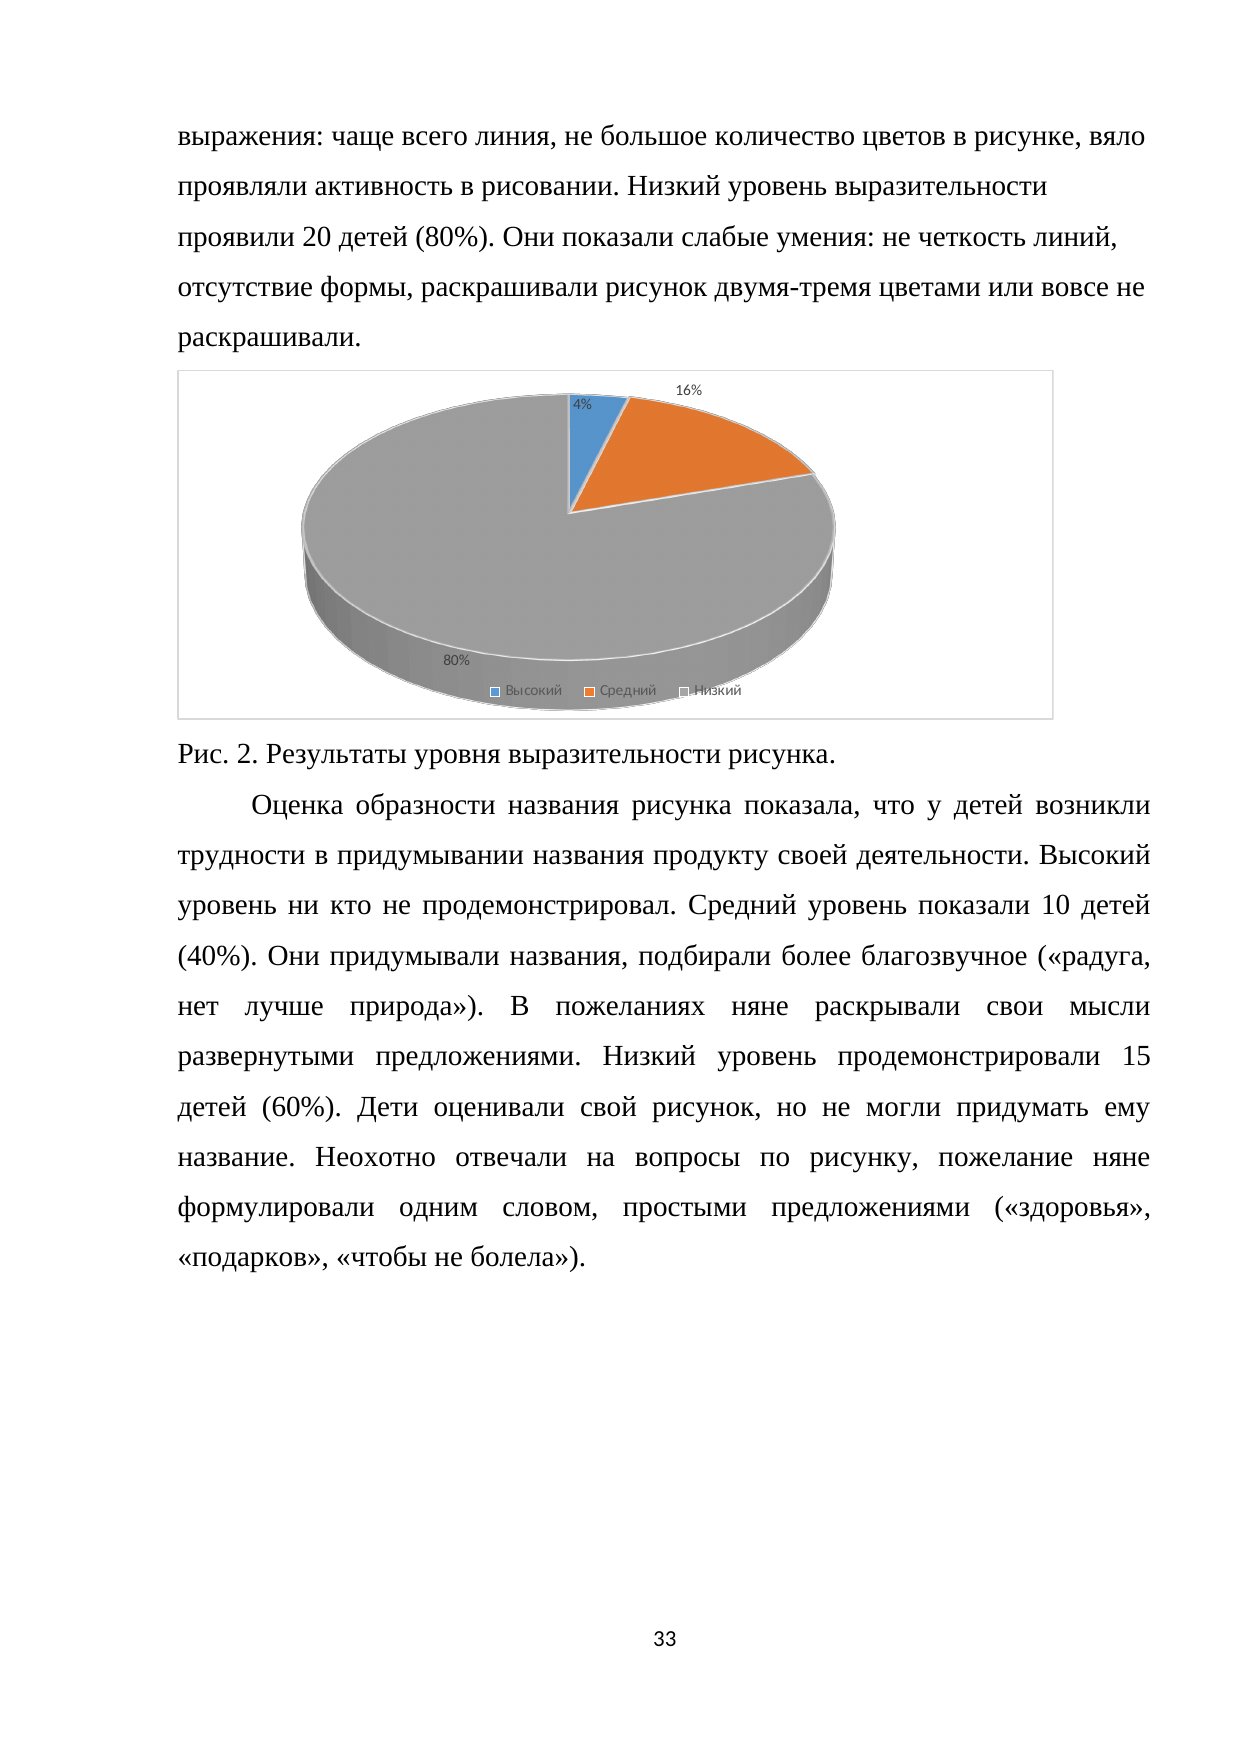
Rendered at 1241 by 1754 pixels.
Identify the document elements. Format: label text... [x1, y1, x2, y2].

text Оценка образности названия рисунка показала, что у детей возникли трудности в придумывании названия продукту своей деятельности. Высокий уровень ни кто не продемонстрировал. Средний уровень показали 10 детей (40%). Они придумывали названия, подбирали более благозвучное («радуга, нет лучше природа»). В пожеланиях няне раскрывали свои мысли развернутыми предложениями. Низкий уровень продемонстрировали 15 детей (60%). Дети оценивали свой рисунок, но не могли придумать ему название. Неохотно отвечали на вопросы по рисунку, пожелание няне формулировали одним словом, простыми предложениями («здоровья», «подарков», «чтобы не болела»). [177, 787, 1152, 1273]
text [177, 118, 1152, 353]
text Рис. 2. Результаты уровня выразительности рисунка. [177, 736, 1152, 770]
